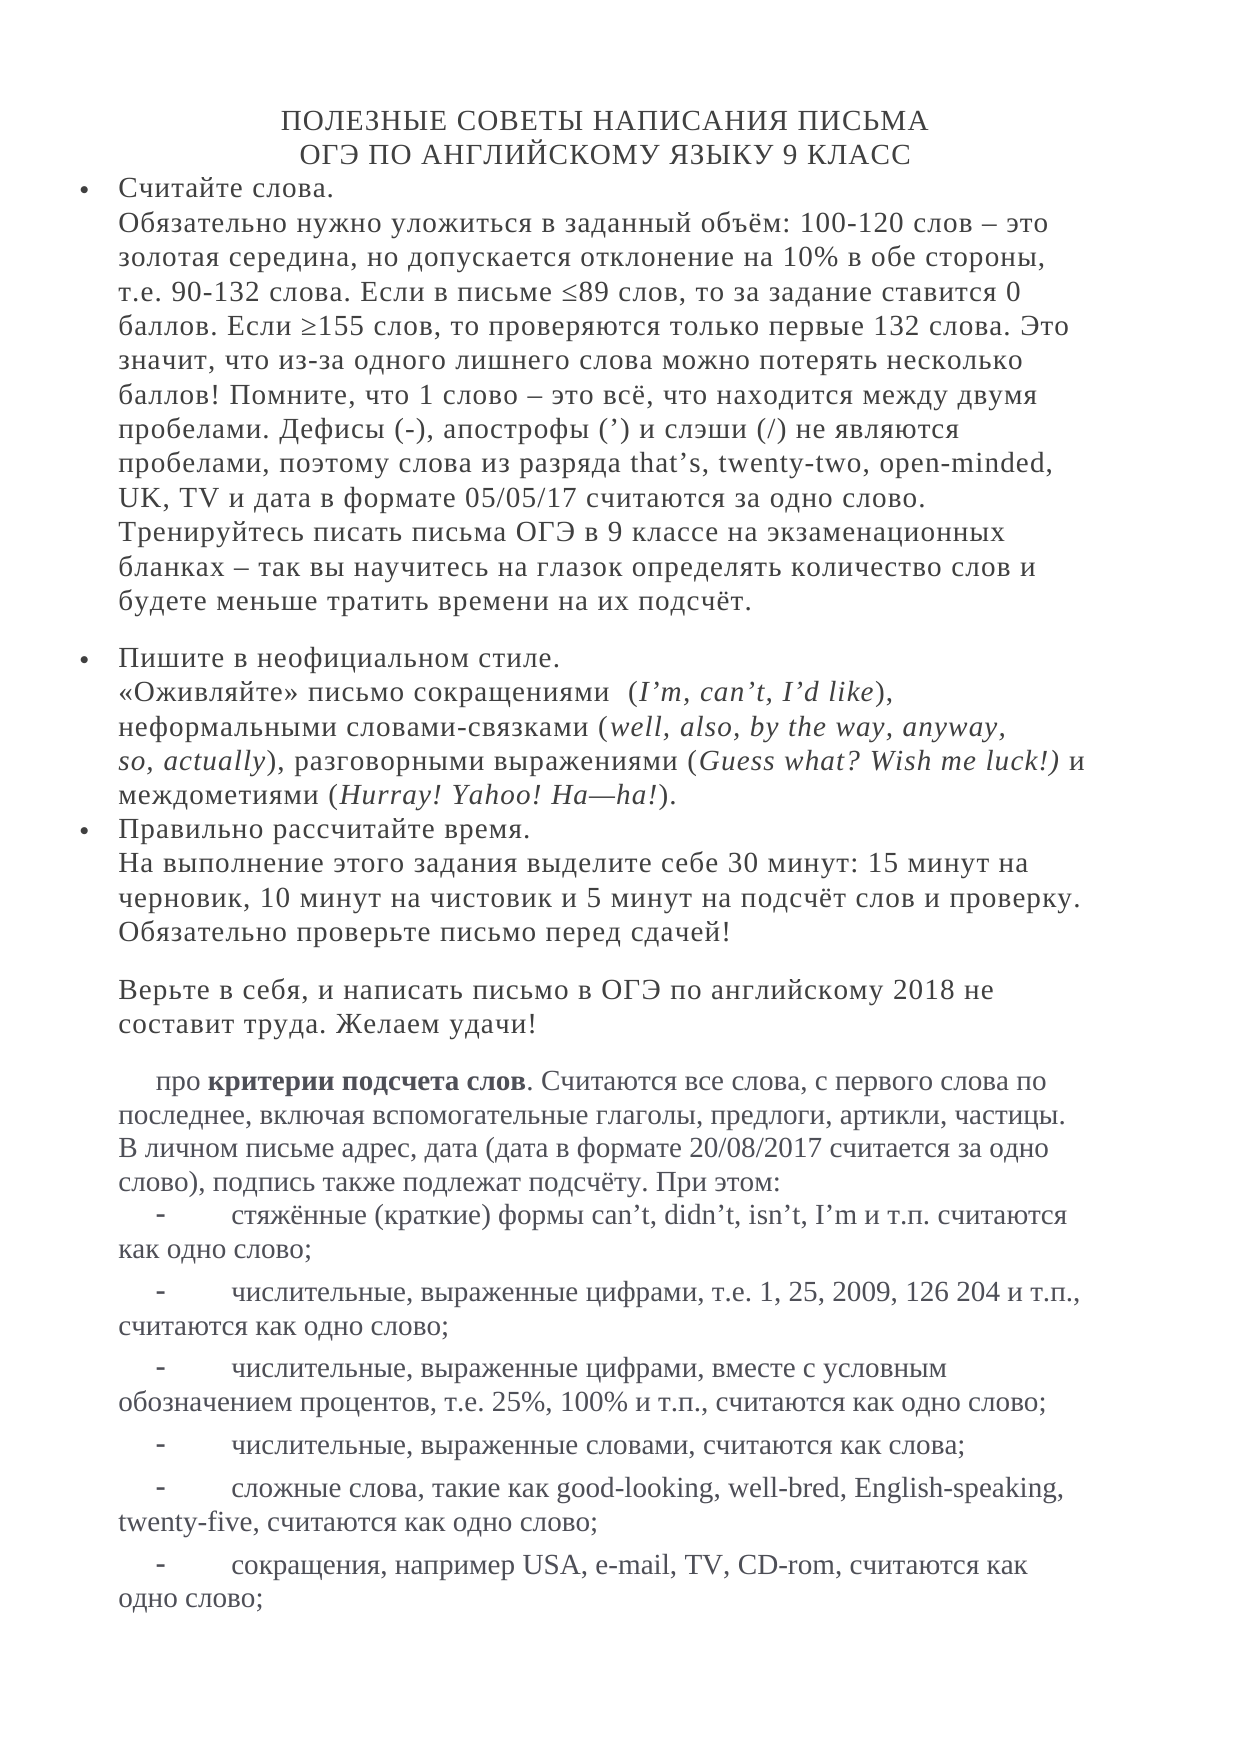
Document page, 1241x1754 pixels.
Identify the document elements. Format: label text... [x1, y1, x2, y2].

text Верьте в себя, и написать письмо в ОГЭ по английскому 2018 не составит труда. Желаем удачи! [118, 971, 1093, 1040]
text сложные слова, такие как good-looking, well-bred, English-speaking, twenty-five, считаются как одно слово; [118, 1470, 1093, 1537]
text На выполнение этого задания выделите себе 30 минут: 15 минут на черновик, 10 минут на чистовик и 5 минут на подсчёт слов и проверку. Обязательно проверьте письмо перед сдачей! [118, 844, 1093, 948]
list Правильно рассчитайте время. [81, 811, 1093, 844]
text числительные, выраженные словами, считаются как слова; [118, 1427, 1093, 1461]
text про критерии подсчета слов. Считаются все слова, с первого слова по последнее, включая вспомогательные глаголы, предлоги, артикли, частицы. В личном письме адрес, дата (дата в формате 20/08/2017 считается за одно слово), подпись также подлежат подсчёту. При этом: [118, 1063, 1093, 1197]
text ПОЛЕЗНЫЕ СОВЕТЫ НАПИСАНИЯ ПИСЬМА ОГЭ ПО АНГЛИЙСКОМУ ЯЗЫКУ 9 КЛАСС [118, 103, 1093, 171]
list Считайте слова. [81, 171, 1093, 204]
list Пишите в неофициальном стиле. [81, 640, 1093, 673]
text Обязательно нужно уложиться в заданный объём: 100-120 слов – это золотая середина, но допускается отклонение на 10% в обе стороны, т.е. 90-132 слова. Если в письме ≤89 слов, то за задание ставится 0 баллов. Если ≥155 слов, то проверяются только первые 132 слова. Это значит, что из-за одного лишнего слова можно потерять несколько баллов! Помните, что 1 слово – это всё, что находится между двумя пробелами. Дефисы (-), апострофы (’) и слэши (/) не являются пробелами, поэтому слова из разряда that’s, twenty-two, open-minded, UK, TV и дата в формате 05/05/17 считаются за одно слово. Тренируйтесь писать письма ОГЭ в 9 классе на экзаменационных бланках – так вы научитесь на глазок определять количество слов и будете меньше тратить времени на их подсчёт. [118, 204, 1093, 617]
text «Оживляйте» письмо сокращениями (I’m, can’t, I’d like), неформальными словами-связками (well, also, by the way, anyway, so, actually), разговорными выражениями (Guess what? Wish me luck!) и междометиями (Hurray! Yahoo! Ha—ha!). [118, 673, 1093, 811]
text числительные, выраженные цифрами, вместе с условным обозначением процентов, т.е. 25%, 100% и т.п., считаются как одно слово; [118, 1351, 1093, 1418]
text числительные, выраженные цифрами, т.е. 1, 25, 2009, 126 204 и т.п., считаются как одно слово; [118, 1274, 1093, 1341]
text сокращения, например USA, e-mail, TV, CD-rom, считаются как одно слово; [118, 1547, 1093, 1614]
text стяжённые (краткие) формы can’t, didn’t, isn’t, I’m и т.п. считаются как одно слово; [118, 1197, 1093, 1265]
